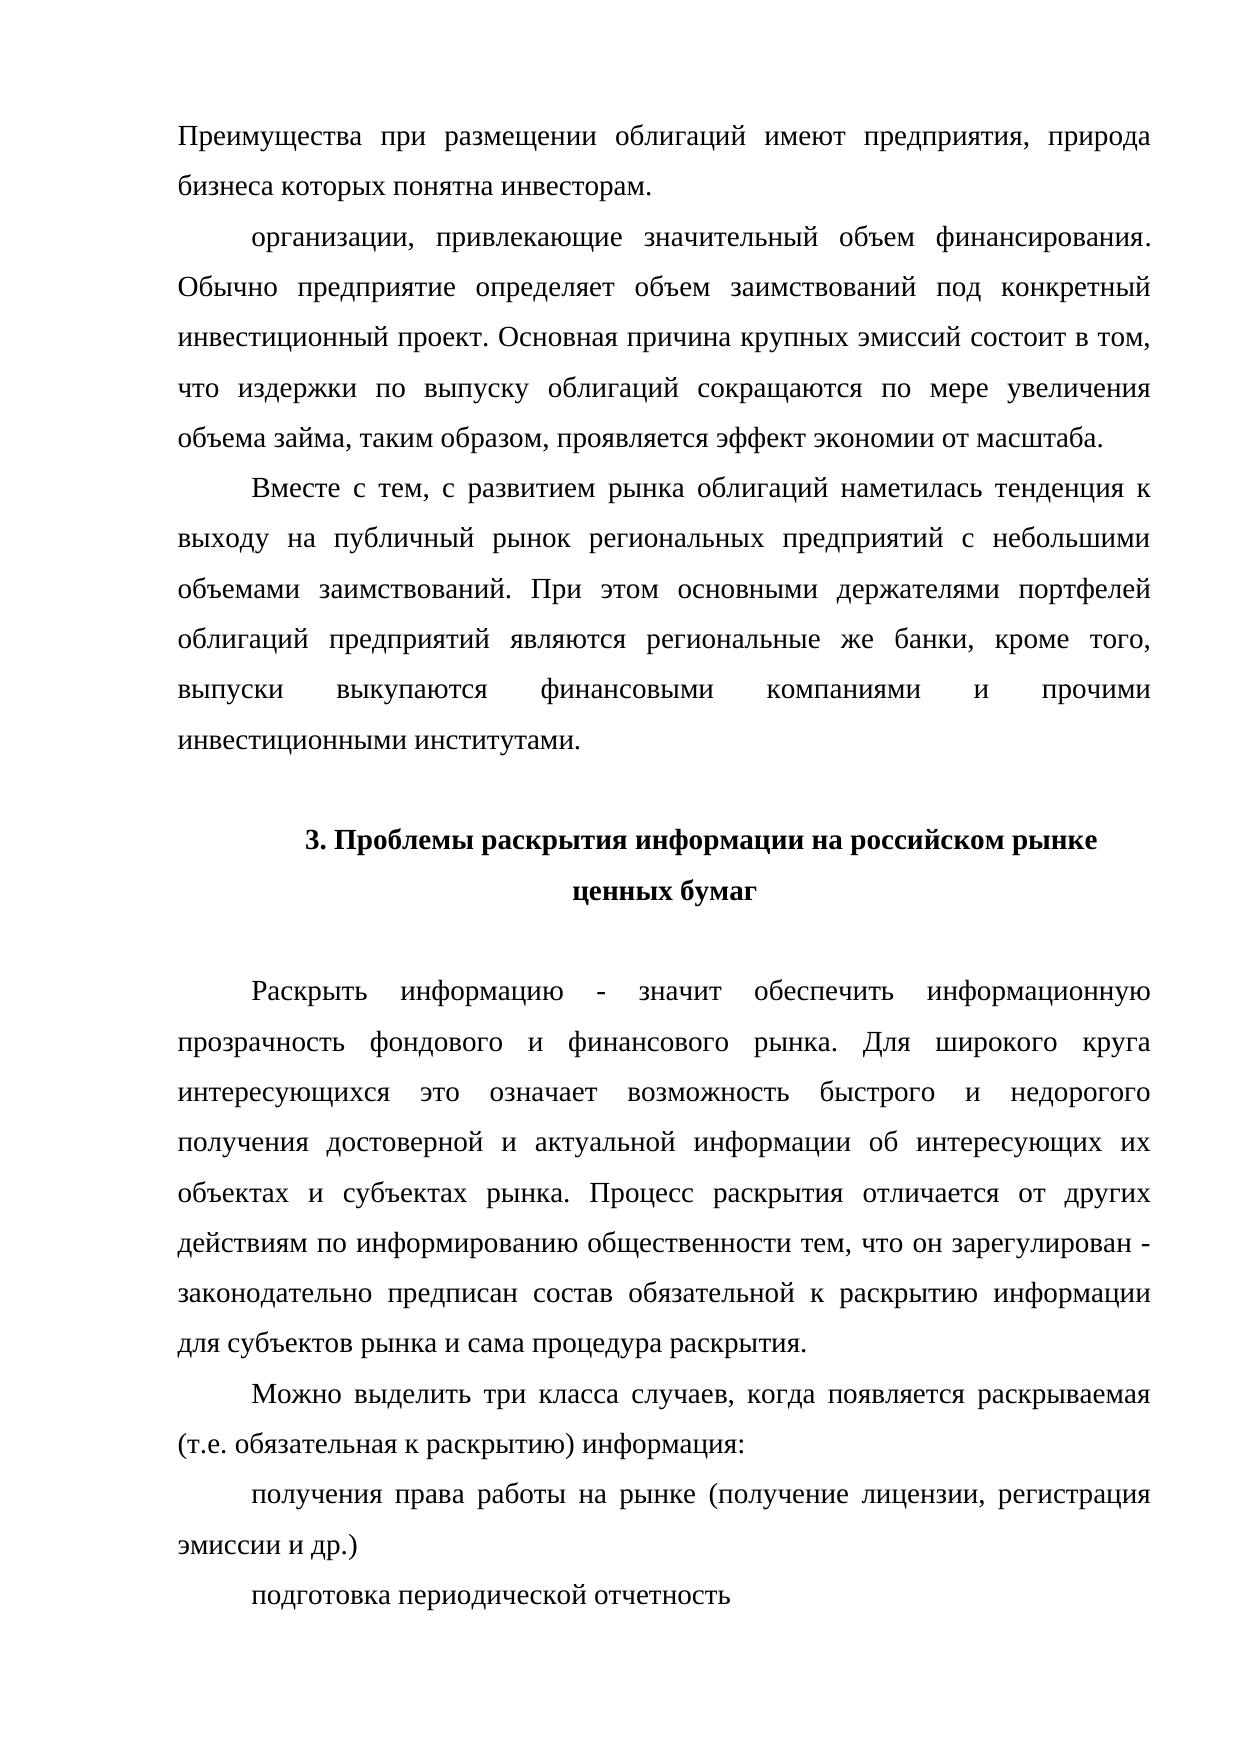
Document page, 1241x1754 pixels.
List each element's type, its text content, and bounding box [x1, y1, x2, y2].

text 3. Проблемы раскрытия информации на российском рынке ценных бумаг [177, 822, 1152, 906]
text организации, привлекающие значительный объем финансирования. Обычно предприятие определяет объем заимствований под конкретный инвестиционный проект. Основная причина крупных эмиссий состоит в том, что издержки по выпуску облигаций сокращаются по мере увеличения объема займа, таким образом, проявляется эффект экономии от масштаба. [177, 219, 1152, 453]
text Вместе с тем, с развитием рынка облигаций наметилась тенденция к выходу на публичный рынок региональных предприятий с небольшими объемами заимствований. При этом основными держателями портфелей облигаций предприятий являются региональные же банки, кроме того, выпуски выкупаются финансовыми компаниями и прочими инвестиционными институтами. [177, 470, 1152, 755]
text подготовка периодической отчетность [177, 1577, 1152, 1611]
text Раскрыть информацию - значит обеспечить информационную прозрачность фондового и финансового рынка. Для широкого круга интересующихся это означает возможность быстрого и недорогого получения достоверной и актуальной информации об интересующих их объектах и субъектах рынка. Процесс раскрытия отличается от других действиям по информированию общественности тем, что он зарегулирован - законодательно предписан состав обязательной к раскрытию информации для субъектов рынка и сама процедура раскрытия. [177, 973, 1152, 1359]
text Можно выделить три класса случаев, когда появляется раскрываемая (т.е. обязательная к раскрытию) информация: [177, 1376, 1152, 1460]
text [177, 118, 1152, 202]
text получения права работы на рынке (получение лицензии, регистрация эмиссии и др.) [177, 1477, 1152, 1560]
